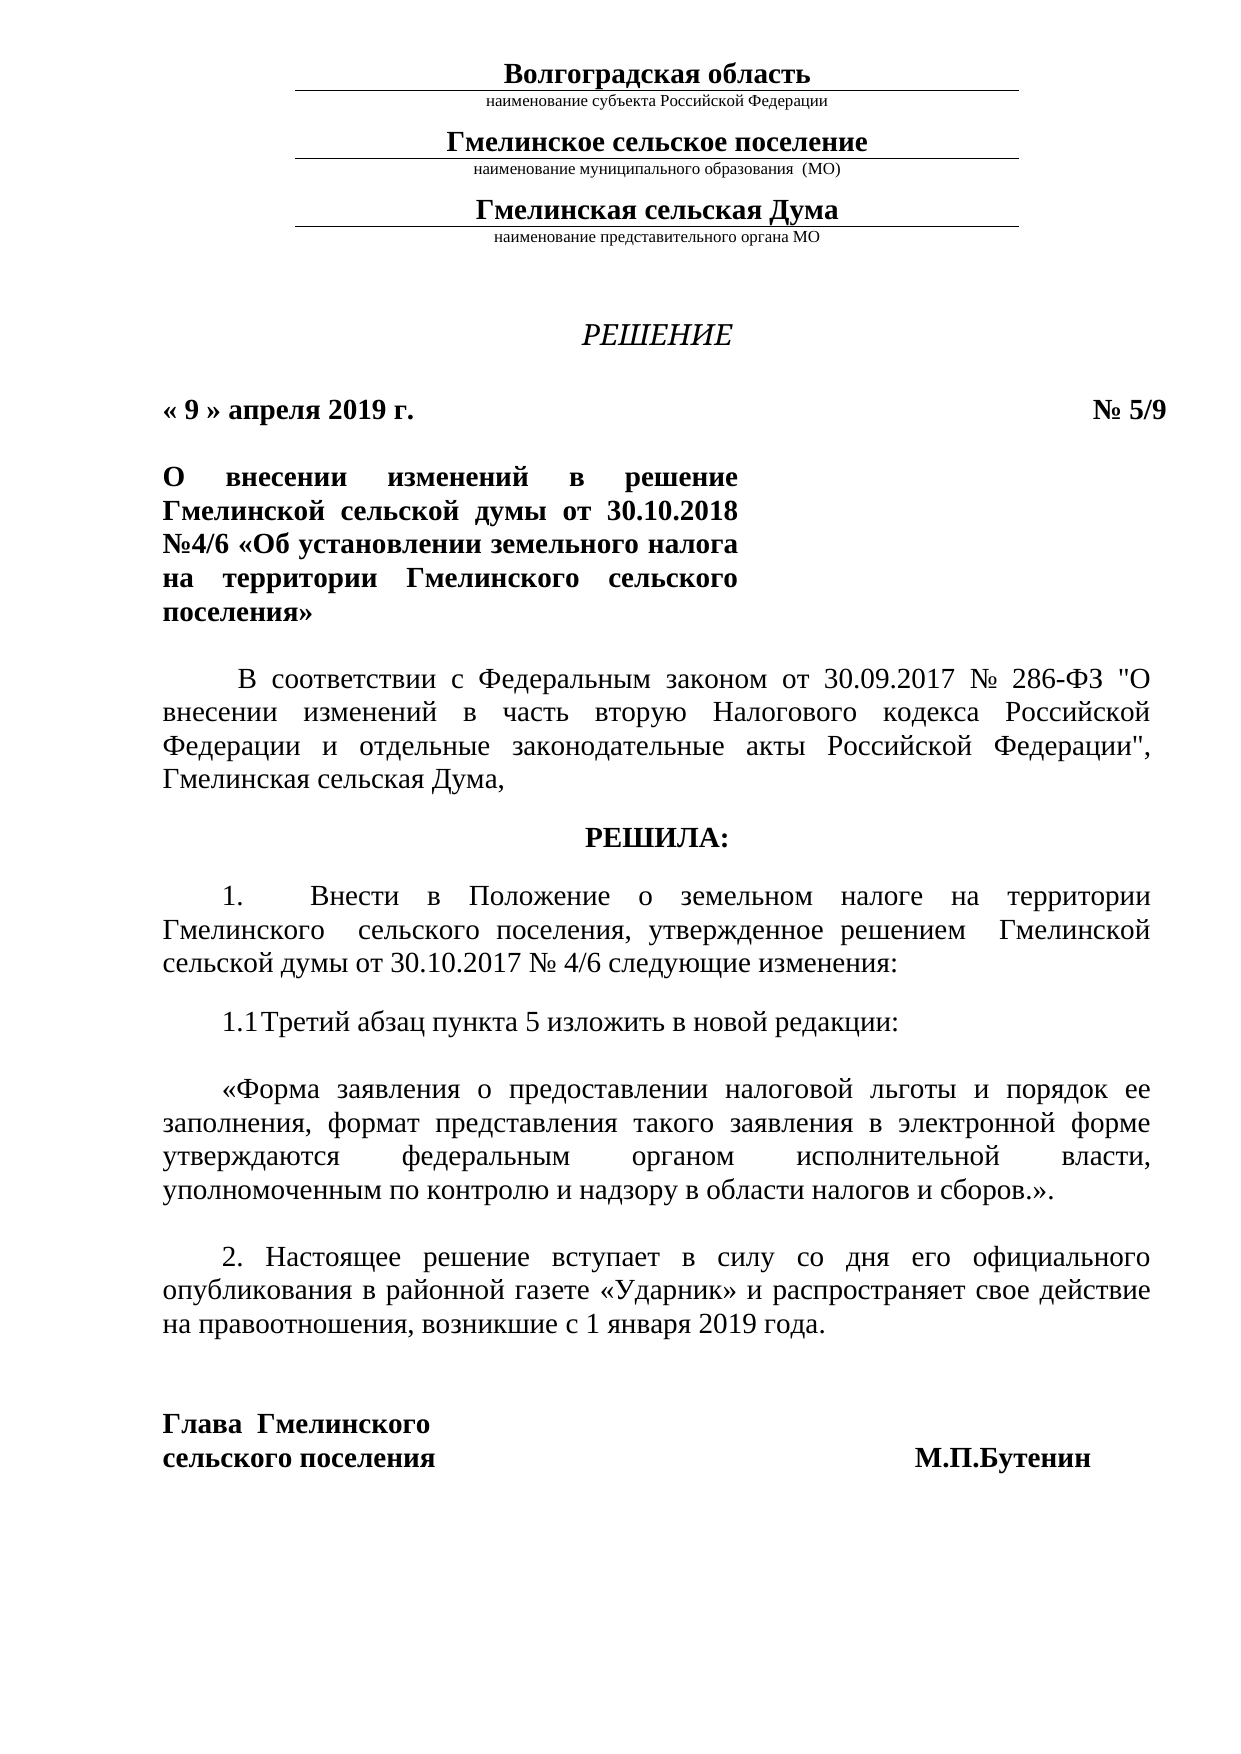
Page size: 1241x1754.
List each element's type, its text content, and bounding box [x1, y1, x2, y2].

list Третий абзац пункта 5 изложить в новой редакции: [222, 1004, 1152, 1038]
text 2. Настоящее решение вступает в силу со дня его официального опубликования в районной газете «Ударник» и распространяет свое действие на правоотношения, возникшие с 1 января 2019 года. [162, 1239, 1152, 1339]
table_cell наименование муниципального образования (МО) [295, 159, 1019, 192]
text Глава Гмелинского [162, 1407, 1152, 1440]
table_cell наименование представительного органа МО [295, 227, 1019, 261]
table_cell Гмелинское сельское поселение [295, 124, 1019, 158]
text О внесении изменений в решение Гмелинской сельской думы от 30.10.2018 №4/6 «Об установлении земельного налога на территории Гмелинского сельского поселения» [162, 459, 738, 627]
text «Форма заявления о предоставлении налоговой льготы и порядок ее заполнения, формат представления такого заявления в электронной форме утверждаются федеральным органом исполнительной власти, уполномоченным по контролю и надзору в области налогов и сборов.». [162, 1071, 1152, 1205]
table_header « 9 » апреля 2019 г. [151, 393, 664, 426]
table_cell Гмелинская сельская Дума [295, 193, 1019, 226]
table_header Волгоградская область [295, 56, 1019, 90]
table_header № 5/9 [664, 393, 1178, 426]
text сельского поселения М.П.Бутенин [162, 1440, 1152, 1474]
text РЕШИЛА: [162, 820, 1152, 853]
list Внести в Положение о земельном налоге на территории Гмелинского сельского поселения, утвержденное решением Гмелинской сельской думы от 30.10.2017 № 4/6 следующие изменения: [162, 878, 1152, 979]
text В соответствии с Федеральным законом от 30.09.2017 № 286-ФЗ "О внесении изменений в часть вторую Налогового кодекса Российской Федерации и отдельные законодательные акты Российской Федерации", Гмелинская сельская Дума, [162, 661, 1152, 795]
table_cell наименование субъекта Российской Федерации [295, 91, 1019, 124]
subtitle РЕШЕНИЕ [162, 319, 1152, 353]
